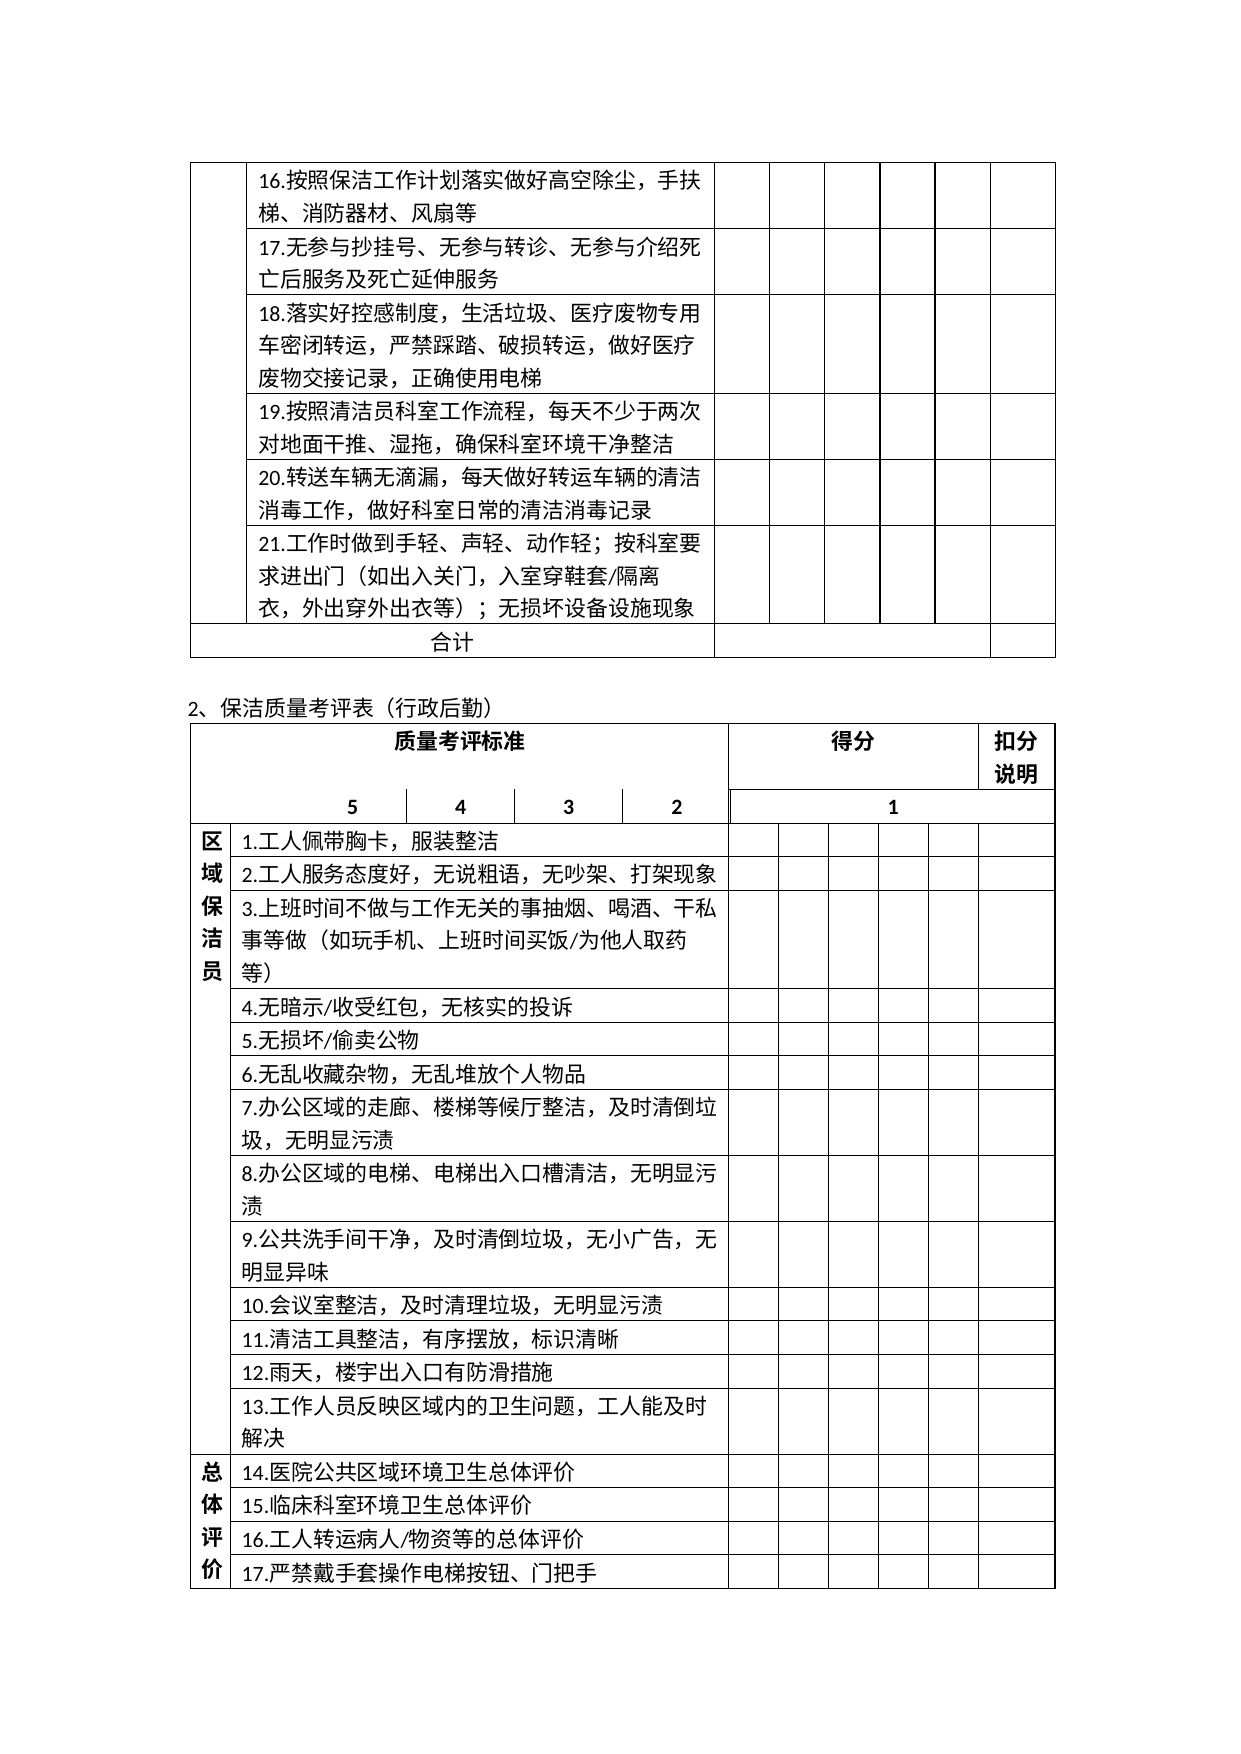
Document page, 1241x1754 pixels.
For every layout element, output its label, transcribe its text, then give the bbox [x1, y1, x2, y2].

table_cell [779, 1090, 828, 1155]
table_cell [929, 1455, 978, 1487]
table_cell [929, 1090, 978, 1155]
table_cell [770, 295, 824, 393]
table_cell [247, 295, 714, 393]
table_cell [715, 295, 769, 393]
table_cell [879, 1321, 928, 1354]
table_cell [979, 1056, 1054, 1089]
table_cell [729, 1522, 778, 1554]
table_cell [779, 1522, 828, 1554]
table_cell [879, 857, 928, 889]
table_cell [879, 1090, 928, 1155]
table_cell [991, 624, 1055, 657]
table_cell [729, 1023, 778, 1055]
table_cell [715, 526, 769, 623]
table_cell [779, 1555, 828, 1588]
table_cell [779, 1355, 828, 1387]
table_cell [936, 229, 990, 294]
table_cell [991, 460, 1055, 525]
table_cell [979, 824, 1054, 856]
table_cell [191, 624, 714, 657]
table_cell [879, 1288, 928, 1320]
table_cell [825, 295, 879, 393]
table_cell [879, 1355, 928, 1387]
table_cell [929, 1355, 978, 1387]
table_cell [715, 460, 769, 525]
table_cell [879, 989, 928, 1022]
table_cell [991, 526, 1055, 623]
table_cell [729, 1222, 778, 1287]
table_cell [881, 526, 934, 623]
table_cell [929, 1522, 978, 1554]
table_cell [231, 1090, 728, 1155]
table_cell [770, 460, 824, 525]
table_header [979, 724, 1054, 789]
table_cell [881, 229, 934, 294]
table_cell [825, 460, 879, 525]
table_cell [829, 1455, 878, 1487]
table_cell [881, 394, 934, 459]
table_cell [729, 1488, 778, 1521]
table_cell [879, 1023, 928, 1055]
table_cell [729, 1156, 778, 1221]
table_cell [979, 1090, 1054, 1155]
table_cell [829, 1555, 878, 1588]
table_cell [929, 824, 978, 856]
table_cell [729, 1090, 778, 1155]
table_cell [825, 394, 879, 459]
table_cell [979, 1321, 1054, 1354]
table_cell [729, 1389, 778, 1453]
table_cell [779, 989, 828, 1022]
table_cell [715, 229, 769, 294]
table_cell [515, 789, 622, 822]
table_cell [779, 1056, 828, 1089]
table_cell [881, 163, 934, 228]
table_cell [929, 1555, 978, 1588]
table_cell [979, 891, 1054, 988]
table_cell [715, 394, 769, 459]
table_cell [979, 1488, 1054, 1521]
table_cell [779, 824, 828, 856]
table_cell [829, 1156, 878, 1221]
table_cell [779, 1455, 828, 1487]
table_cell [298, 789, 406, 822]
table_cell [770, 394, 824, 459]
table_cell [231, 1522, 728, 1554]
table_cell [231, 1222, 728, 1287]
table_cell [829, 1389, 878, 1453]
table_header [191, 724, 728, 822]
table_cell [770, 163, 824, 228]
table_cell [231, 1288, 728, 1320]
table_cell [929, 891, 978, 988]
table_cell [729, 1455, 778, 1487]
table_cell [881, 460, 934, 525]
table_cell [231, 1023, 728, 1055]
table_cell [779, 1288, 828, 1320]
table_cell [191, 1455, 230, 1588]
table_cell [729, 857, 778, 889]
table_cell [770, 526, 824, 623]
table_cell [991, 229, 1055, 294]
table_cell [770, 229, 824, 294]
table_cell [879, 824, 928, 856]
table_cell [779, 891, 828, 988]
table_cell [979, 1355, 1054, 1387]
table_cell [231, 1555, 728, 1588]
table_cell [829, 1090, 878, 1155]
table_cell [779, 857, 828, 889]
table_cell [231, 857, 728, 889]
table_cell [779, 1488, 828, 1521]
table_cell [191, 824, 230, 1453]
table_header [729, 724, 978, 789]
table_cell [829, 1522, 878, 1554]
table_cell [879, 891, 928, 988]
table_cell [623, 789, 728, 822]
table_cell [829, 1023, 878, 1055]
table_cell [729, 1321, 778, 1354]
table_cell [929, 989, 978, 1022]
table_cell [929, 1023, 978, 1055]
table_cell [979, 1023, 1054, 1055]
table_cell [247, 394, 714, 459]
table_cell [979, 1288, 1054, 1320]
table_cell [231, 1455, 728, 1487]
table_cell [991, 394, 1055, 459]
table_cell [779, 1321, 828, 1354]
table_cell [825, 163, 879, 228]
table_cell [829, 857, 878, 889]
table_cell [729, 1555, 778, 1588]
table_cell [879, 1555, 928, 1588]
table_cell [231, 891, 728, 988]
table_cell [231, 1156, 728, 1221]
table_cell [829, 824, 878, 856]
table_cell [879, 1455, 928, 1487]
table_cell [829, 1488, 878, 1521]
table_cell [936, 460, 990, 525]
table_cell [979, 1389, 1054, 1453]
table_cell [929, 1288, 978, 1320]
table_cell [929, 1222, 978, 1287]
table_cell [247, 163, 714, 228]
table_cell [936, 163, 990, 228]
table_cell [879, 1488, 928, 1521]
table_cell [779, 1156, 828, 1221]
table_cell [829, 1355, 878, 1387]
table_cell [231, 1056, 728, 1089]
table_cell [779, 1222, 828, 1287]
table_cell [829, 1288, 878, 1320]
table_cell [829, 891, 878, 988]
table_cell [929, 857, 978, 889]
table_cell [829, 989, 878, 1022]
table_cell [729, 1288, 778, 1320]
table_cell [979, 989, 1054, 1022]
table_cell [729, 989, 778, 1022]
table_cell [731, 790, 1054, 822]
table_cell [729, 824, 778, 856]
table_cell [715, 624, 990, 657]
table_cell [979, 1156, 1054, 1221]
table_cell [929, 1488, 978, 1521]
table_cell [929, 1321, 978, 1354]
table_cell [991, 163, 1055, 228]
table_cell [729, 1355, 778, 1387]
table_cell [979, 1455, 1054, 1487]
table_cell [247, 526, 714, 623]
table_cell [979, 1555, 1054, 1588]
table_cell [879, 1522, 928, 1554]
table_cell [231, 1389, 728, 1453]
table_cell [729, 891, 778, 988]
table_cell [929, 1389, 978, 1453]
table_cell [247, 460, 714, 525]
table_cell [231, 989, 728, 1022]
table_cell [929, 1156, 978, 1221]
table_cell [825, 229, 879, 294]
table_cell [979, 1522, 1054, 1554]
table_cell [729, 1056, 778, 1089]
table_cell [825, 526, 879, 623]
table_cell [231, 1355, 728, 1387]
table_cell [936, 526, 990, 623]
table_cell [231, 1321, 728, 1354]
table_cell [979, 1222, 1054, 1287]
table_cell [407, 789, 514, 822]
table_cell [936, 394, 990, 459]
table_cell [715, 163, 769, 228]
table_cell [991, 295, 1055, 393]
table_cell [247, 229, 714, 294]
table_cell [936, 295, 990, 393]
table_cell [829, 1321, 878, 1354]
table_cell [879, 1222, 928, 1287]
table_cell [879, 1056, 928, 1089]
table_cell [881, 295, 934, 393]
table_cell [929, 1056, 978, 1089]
text 2、保洁质量考评表（行政后勤） [187, 690, 1053, 723]
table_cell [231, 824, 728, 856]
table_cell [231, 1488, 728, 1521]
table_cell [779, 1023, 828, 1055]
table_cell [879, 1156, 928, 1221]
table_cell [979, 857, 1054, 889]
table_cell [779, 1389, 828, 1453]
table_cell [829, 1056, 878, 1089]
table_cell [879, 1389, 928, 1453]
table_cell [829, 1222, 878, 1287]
